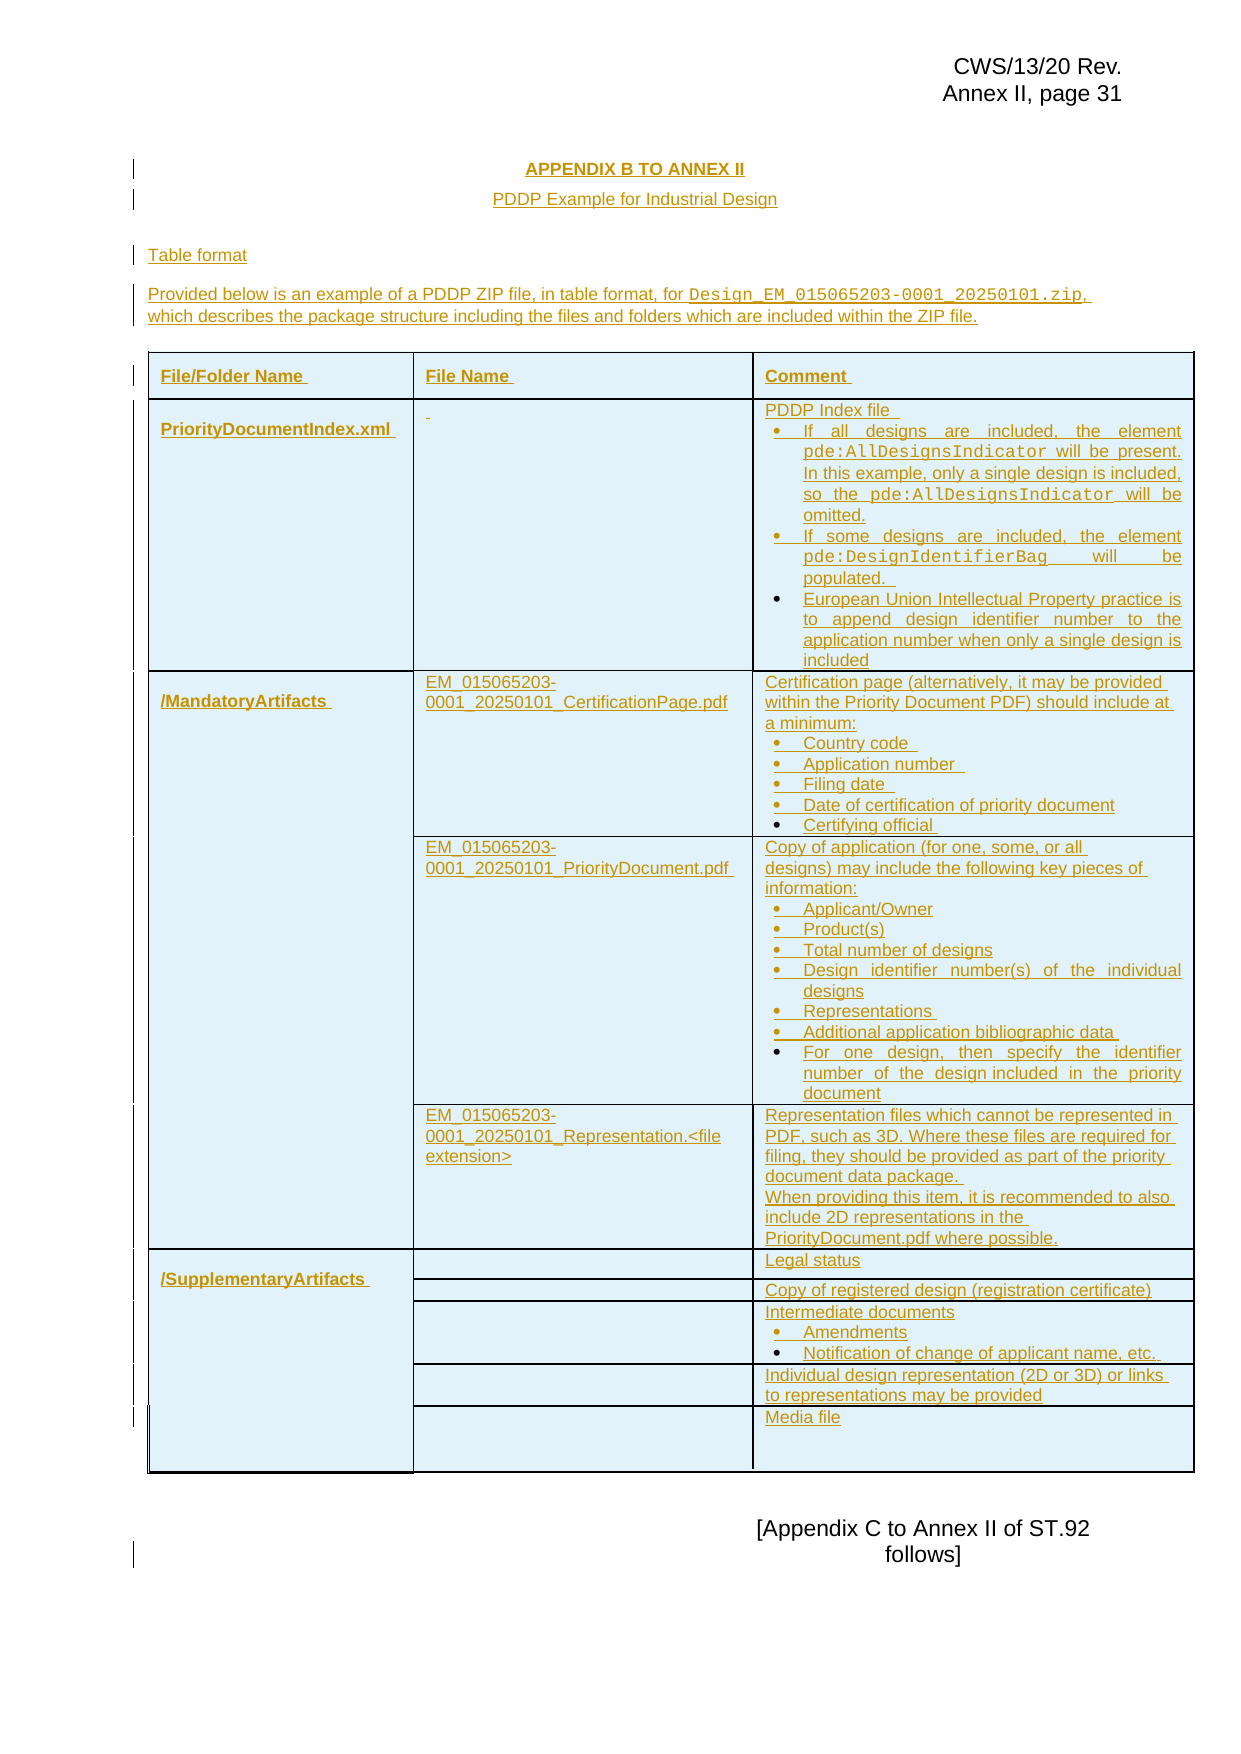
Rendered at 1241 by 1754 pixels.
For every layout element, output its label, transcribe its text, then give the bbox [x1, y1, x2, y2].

text [Appendix C to Annex II of ST.92 follows] [724, 1515, 1122, 1568]
